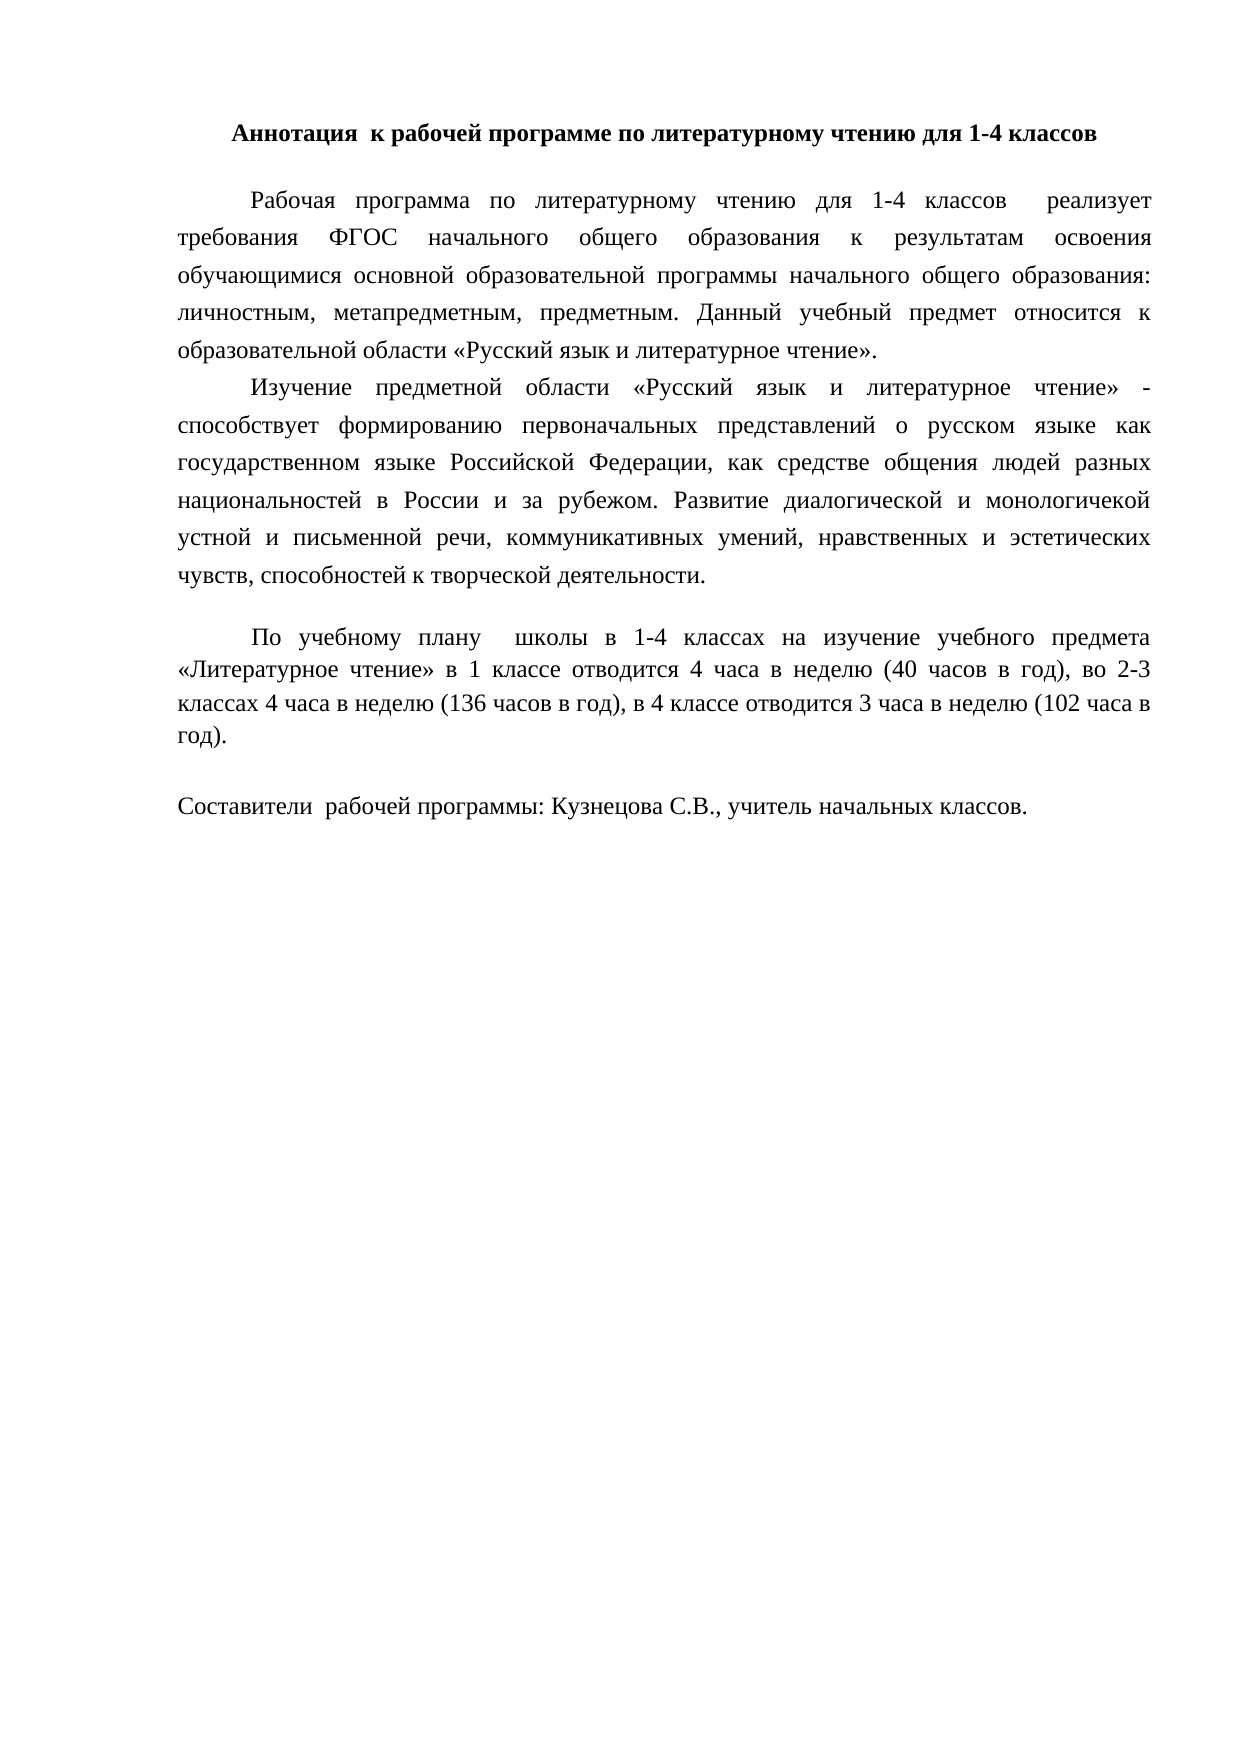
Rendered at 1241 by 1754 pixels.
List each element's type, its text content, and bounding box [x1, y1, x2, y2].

text По учебному плану школы в 1-4 классах на изучение учебного предмета «Литературное чтение» в 1 классе отводится 4 часа в неделю (40 часов в год), во 2-3 классах 4 часа в неделю (136 часов в год), в 4 классе отводится 3 часа в неделю (102 часа в год). [177, 716, 1152, 749]
text Изучение предметной области «Русский язык и литературное чтение» - способствует формированию первоначальных представлений о русском языке как государственном языке Российской Федерации, как средстве общения людей разных национальностей в России и за рубежом. Развитие диалогической и монологичекой устной и письменной речи, коммуникативных умений, нравственных и эстетических чувств, способностей к творческой деятельности. [177, 363, 1152, 588]
text Составители рабочей программы: Кузнецова С.В., учитель начальных классов. [177, 791, 1152, 820]
text Рабочая программа по литературному чтению для 1-4 классов реализует требования ФГОС начального общего образования к результатам освоения обучающимися основной образовательной программы начального общего образования: личностным, метапредметным, предметным. Данный учебный предмет относится к образовательной области «Русский язык и литературное чтение». [177, 176, 1152, 363]
text Аннотация к рабочей программе по литературному чтению для 1-4 классов [177, 118, 1152, 147]
text По учебному плану школы в 1-4 классах на изучение учебного предмета «Литературное чтение» в 1 классе отводится 4 часа в неделю (40 часов в год), во 2-3 классах 4 часа в неделю (136 часов в год), в 4 классе отводится 3 часа в неделю (102 часа в год). [177, 622, 1152, 655]
